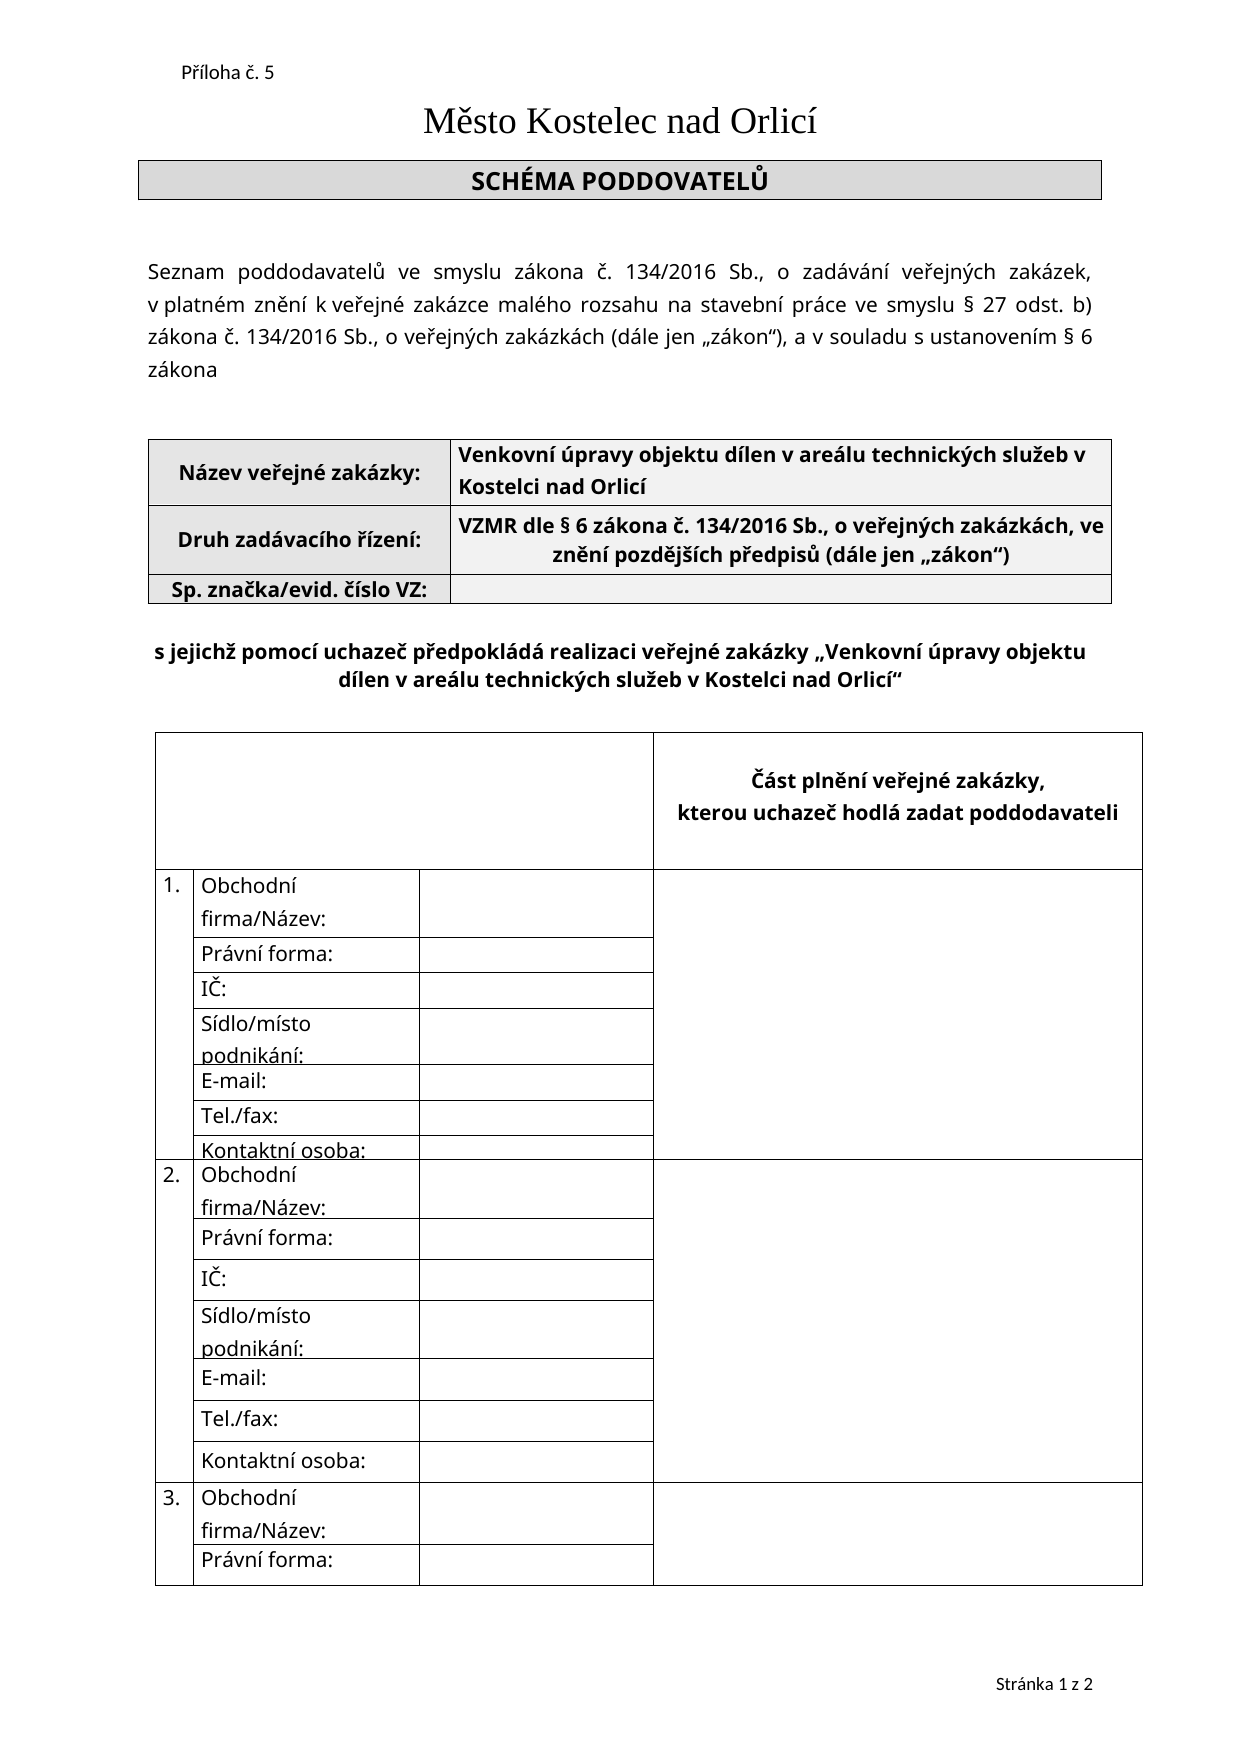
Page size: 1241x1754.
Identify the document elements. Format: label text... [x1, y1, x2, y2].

table_cell [420, 1219, 653, 1259]
table_cell [420, 1483, 653, 1544]
table_cell [420, 1009, 653, 1064]
table_cell 3. [156, 1483, 193, 1585]
table_cell [420, 1065, 653, 1099]
table_cell [420, 1101, 653, 1135]
table_cell [654, 1160, 1142, 1482]
table_cell VZMR dle § 6 zákona č. 134/2016 Sb., o veřejných zakázkách, ve znění pozdějších předpisů (dále jen „zákon“) [451, 506, 1111, 574]
table_cell [420, 1545, 653, 1585]
table_cell [420, 1359, 653, 1399]
table_cell Tel./fax: [194, 1101, 419, 1135]
table_cell E-mail: [194, 1065, 419, 1099]
table_cell [420, 870, 653, 937]
table_cell [654, 1483, 1142, 1585]
table_cell Kontaktní osoba: [194, 1442, 419, 1482]
table_cell Sídlo/místo podnikání: [194, 1301, 419, 1358]
text Seznam poddodavatelů ve smyslu zákona č. 134/2016 Sb., o zadávání veřejných zakázek, v platném znění k veřejné zakázce malého rozsahu na stavební práce ve smyslu § 27 odst. b) zákona č. 134/2016 Sb., o veřejných zakázkách (dále jen „zákon“), a v souladu s ustanovením § 6 zákona [148, 257, 1093, 383]
table_cell 1. [156, 870, 193, 1159]
table_cell [420, 1401, 653, 1441]
table_cell Sp. značka/evid. číslo VZ: [149, 575, 450, 603]
table_header Venkovní úpravy objektu dílen v areálu technických služeb v Kostelci nad Orlicí [451, 440, 1111, 504]
table_cell IČ: [194, 973, 419, 1008]
table_cell [451, 575, 1111, 603]
table_cell [420, 1301, 653, 1358]
table_cell [420, 973, 653, 1008]
table_cell [420, 938, 653, 972]
table_cell Obchodní firma/Název: [194, 1160, 419, 1218]
table_cell [420, 1260, 653, 1300]
text s jejichž pomocí uchazeč předpokládá realizaci veřejné zakázky „Venkovní úpravy objektu dílen v areálu technických služeb v Kostelci nad Orlicí“ [148, 637, 1093, 694]
table_cell Právní forma: [194, 1545, 419, 1585]
table_cell [420, 1160, 653, 1218]
subtitle Schéma poddovatelů [139, 161, 1101, 199]
table_header [156, 733, 653, 869]
table_cell Kontaktní osoba: [194, 1136, 419, 1159]
table_cell [420, 1136, 653, 1159]
table_cell IČ: [194, 1260, 419, 1300]
table_cell Druh zadávacího řízení: [149, 506, 450, 574]
table_header Část plnění veřejné zakázky, kterou uchazeč hodlá zadat poddodavateli [654, 733, 1142, 869]
table_cell Obchodní firma/Název: [194, 1483, 419, 1544]
table_cell 2. [156, 1160, 193, 1482]
table_header Název veřejné zakázky: [149, 440, 450, 504]
table_cell E-mail: [194, 1359, 419, 1399]
table_cell Právní forma: [194, 1219, 419, 1259]
table_cell Sídlo/místo podnikání: [194, 1009, 419, 1064]
table_cell Tel./fax: [194, 1401, 419, 1441]
table_cell [654, 870, 1142, 1159]
table_cell Obchodní firma/Název: [194, 870, 419, 937]
table_cell [420, 1442, 653, 1482]
table_cell Právní forma: [194, 938, 419, 972]
